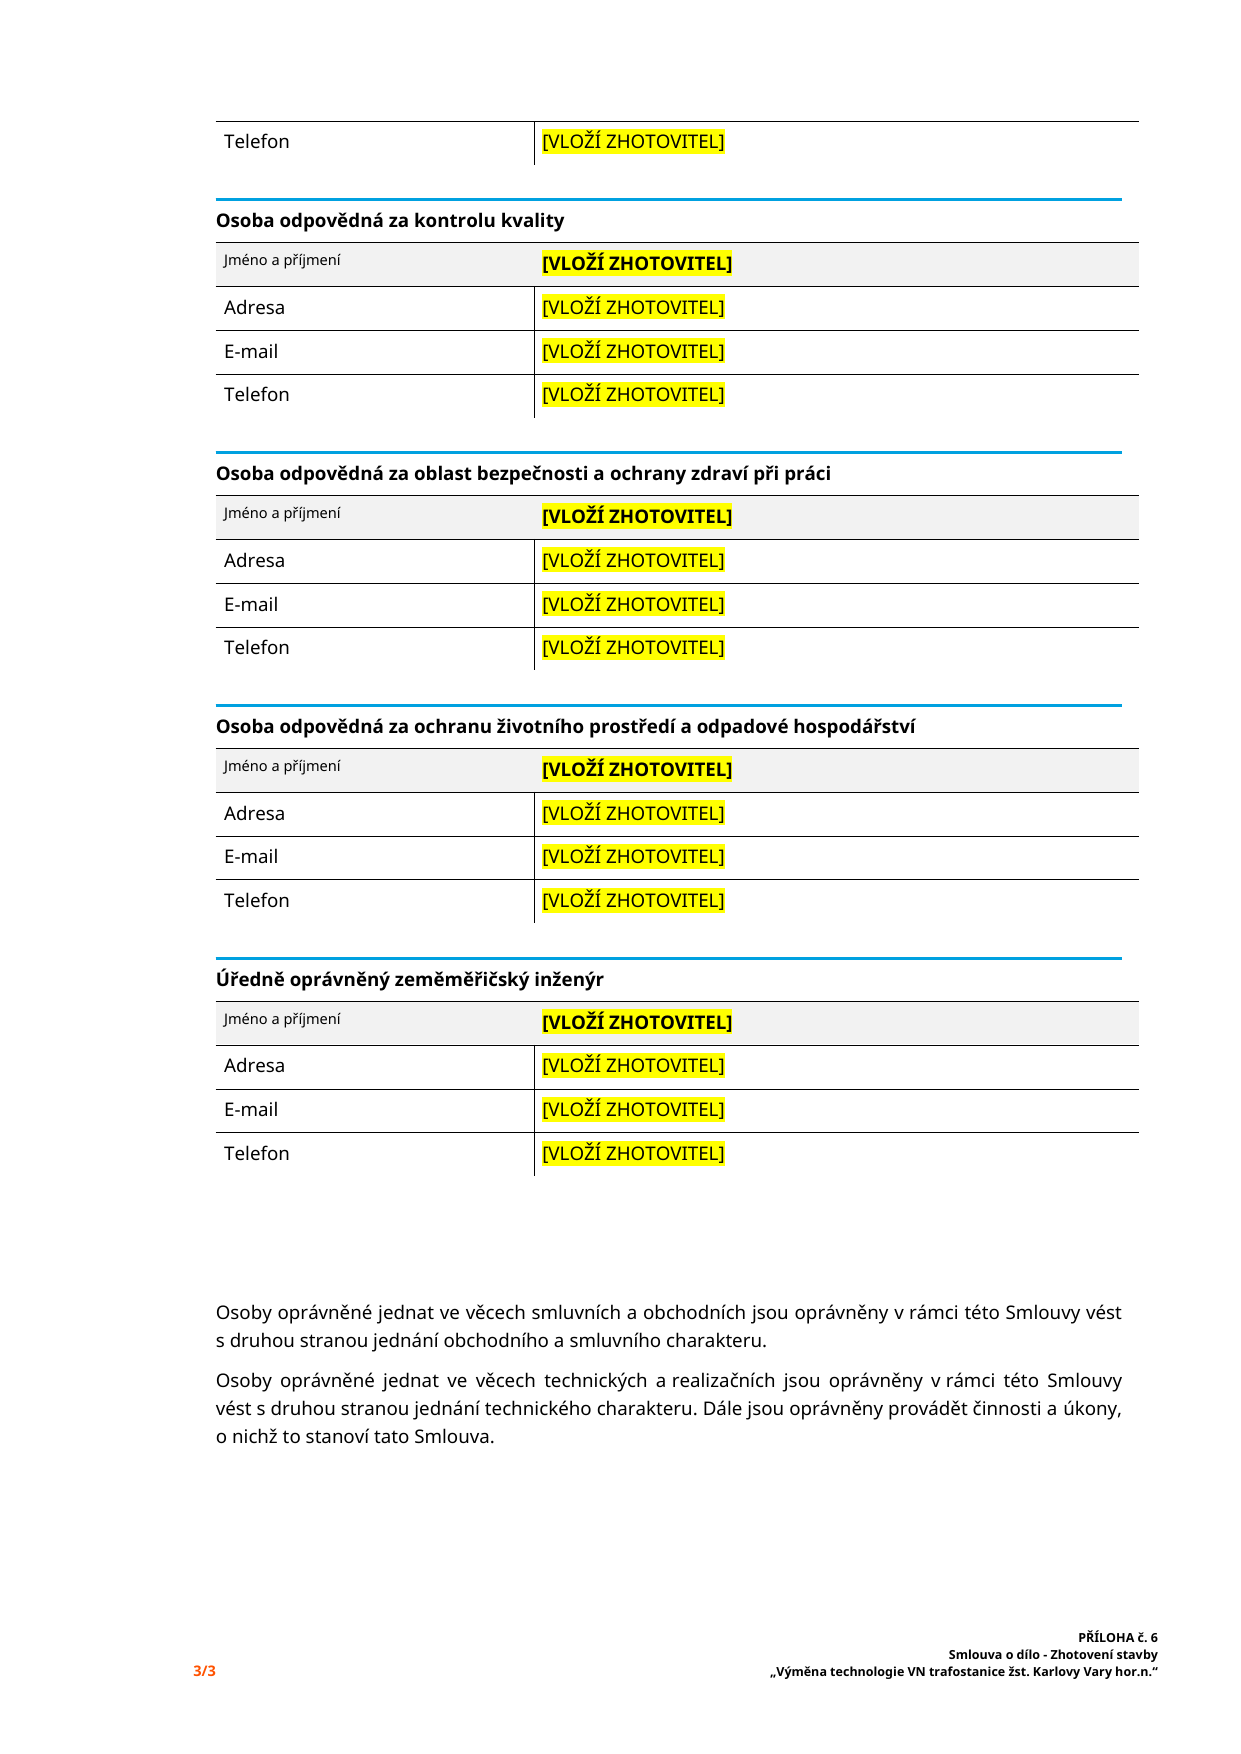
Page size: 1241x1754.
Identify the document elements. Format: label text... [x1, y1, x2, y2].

table_cell E-mail [216, 1090, 534, 1132]
table_cell [VLOŽÍ ZHOTOVITEL] [535, 540, 1139, 583]
text Osoba odpovědná za kontrolu kvality [216, 201, 1122, 233]
text Osoby oprávněné jednat ve věcech technických a realizačních jsou oprávněny v rámci této Smlouvy vést s druhou stranou jednání technického charakteru. Dále jsou oprávněny provádět činnosti a úkony, o nichž to stanoví tato Smlouva. [216, 1368, 1122, 1449]
table_cell [VLOŽÍ ZHOTOVITEL] [535, 880, 1139, 923]
table_cell Telefon [216, 1133, 534, 1176]
table_cell Adresa [216, 1046, 534, 1088]
table_cell [VLOŽÍ ZHOTOVITEL] [535, 1133, 1139, 1176]
text Úředně oprávněný zeměměřičský inženýr [216, 960, 1122, 992]
table_cell Adresa [216, 540, 534, 583]
table_cell [VLOŽÍ ZHOTOVITEL] [535, 1046, 1139, 1088]
table_cell [VLOŽÍ ZHOTOVITEL] [535, 331, 1139, 373]
table_header [VLOŽÍ ZHOTOVITEL] [534, 496, 1139, 539]
table_header [VLOŽÍ ZHOTOVITEL] [534, 749, 1139, 792]
table_cell Adresa [216, 287, 534, 330]
table_header Jméno a příjmení [216, 1002, 534, 1044]
table_cell E-mail [216, 331, 534, 373]
table_cell [VLOŽÍ ZHOTOVITEL] [535, 628, 1139, 670]
table_cell [VLOŽÍ ZHOTOVITEL] [535, 584, 1139, 626]
table_header Jméno a příjmení [216, 243, 534, 286]
table_cell [VLOŽÍ ZHOTOVITEL] [535, 122, 1139, 164]
table_header Jméno a příjmení [216, 749, 534, 792]
table_cell [VLOŽÍ ZHOTOVITEL] [535, 1090, 1139, 1132]
table_cell E-mail [216, 837, 534, 879]
text Osoby oprávněné jednat ve věcech smluvních a obchodních jsou oprávněny v rámci této Smlouvy vést s druhou stranou jednání obchodního a smluvního charakteru. [216, 1299, 1122, 1353]
table_cell Adresa [216, 793, 534, 836]
table_cell [VLOŽÍ ZHOTOVITEL] [535, 375, 1139, 417]
table_cell Telefon [216, 880, 534, 923]
table_cell Telefon [216, 375, 534, 417]
table_cell [VLOŽÍ ZHOTOVITEL] [535, 287, 1139, 330]
table_header [VLOŽÍ ZHOTOVITEL] [534, 1002, 1139, 1044]
table_header Jméno a příjmení [216, 496, 534, 539]
table_header [VLOŽÍ ZHOTOVITEL] [534, 243, 1139, 286]
text Osoba odpovědná za ochranu životního prostředí a odpadové hospodářství [216, 707, 1122, 739]
table_cell Telefon [216, 122, 534, 164]
text Osoba odpovědná za oblast bezpečnosti a ochrany zdraví při práci [216, 454, 1122, 486]
table_cell Telefon [216, 628, 534, 670]
table_cell [VLOŽÍ ZHOTOVITEL] [535, 837, 1139, 879]
table_cell [VLOŽÍ ZHOTOVITEL] [535, 793, 1139, 836]
table_cell E-mail [216, 584, 534, 626]
